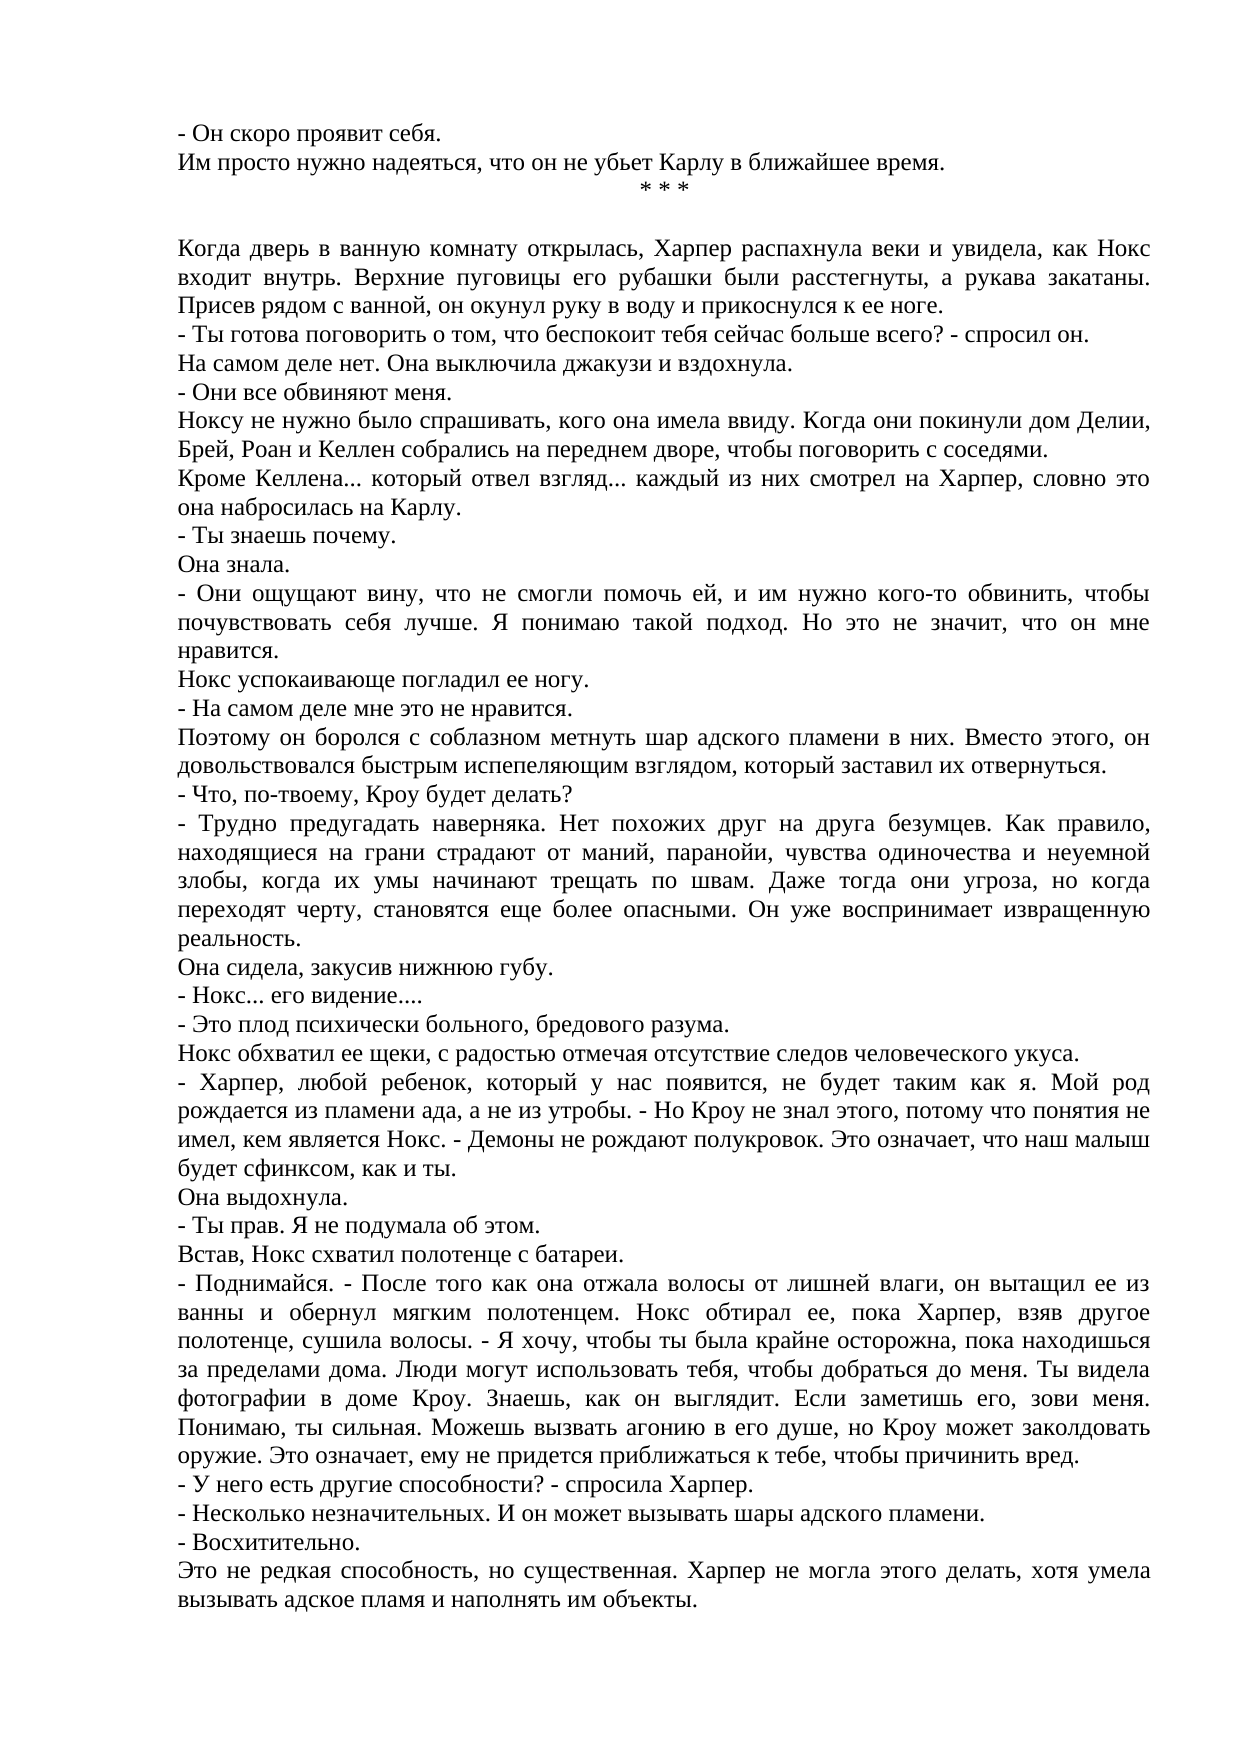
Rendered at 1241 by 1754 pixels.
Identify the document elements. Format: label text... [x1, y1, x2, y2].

text - Они ощущают вину, что не смогли помочь ей, и им нужно кого-то обвинить, чтобы почувствовать себя лучше. Я понимаю такой подход. Но это не значит, что он мне нравится. [177, 578, 1152, 664]
text - Что, по-твоему, Кроу будет делать? [177, 779, 1152, 808]
text - Ты знаешь почему. [177, 521, 1152, 549]
text Им просто нужно надеяться, что он не убьет Карлу в ближайшее время. [177, 147, 1152, 176]
text - Несколько незначительных. И он может вызывать шары адского пламени. [177, 1498, 1152, 1527]
text Она знала. [177, 549, 1152, 578]
text Кроме Келлена... который отвел взгляд... каждый из них смотрел на Харпер, словно это она набросилась на Карлу. [177, 463, 1152, 521]
text На самом деле нет. Она выключила джакузи и вздохнула. [177, 348, 1152, 377]
text Когда дверь в ванную комнату открылась, Харпер распахнула веки и увидела, как Нокс входит внутрь. Верхние пуговицы его рубашки были расстегнуты, а рукава закатаны. Присев рядом с ванной, он окунул руку в воду и прикоснулся к ее ноге. [177, 204, 1152, 319]
text - У него есть другие способности? - спросила Харпер. [177, 1469, 1152, 1498]
text - Восхитительно. [177, 1527, 1152, 1556]
text Нокс успокаивающе погладил ее ногу. [177, 664, 1152, 693]
text - Ты прав. Я не подумала об этом. [177, 1211, 1152, 1239]
text - Это плод психически больного, бредового разума. [177, 1009, 1152, 1038]
text Ноксу не нужно было спрашивать, кого она имела ввиду. Когда они покинули дом Делии, Брей, Роан и Келлен собрались на переднем дворе, чтобы поговорить с соседями. [177, 406, 1152, 463]
text - Поднимайся. - После того как она отжала волосы от лишней влаги, он вытащил ее из ванны и обернул мягким полотенцем. Нокс обтирал ее, пока Харпер, взяв другое полотенце, сушила волосы. - Я хочу, чтобы ты была крайне осторожна, пока находишься за пределами дома. Люди могут использовать тебя, чтобы добраться до меня. Ты видела фотографии в доме Кроу. Знаешь, как он выглядит. Если заметишь его, зови меня. Понимаю, ты сильная. Можешь вызвать агонию в его душе, но Кроу может заколдовать оружие. Это означает, ему не придется приближаться к тебе, чтобы причинить вред. [177, 1268, 1152, 1469]
text - Он скоро проявит себя. [177, 118, 1152, 147]
text - Нокс... его видение.... [177, 981, 1152, 1009]
text Это не редкая способность, но существенная. Харпер не могла этого делать, хотя умела вызывать адское пламя и наполнять им объекты. [177, 1556, 1152, 1613]
text Она выдохнула. [177, 1182, 1152, 1211]
text Встав, Нокс схватил полотенце с батареи. [177, 1239, 1152, 1268]
text - Они все обвиняют меня. [177, 377, 1152, 406]
text - Ты готова поговорить о том, что беспокоит тебя сейчас больше всего? - спросил он. [177, 319, 1152, 348]
text * * * [177, 176, 1152, 204]
text - Трудно предугадать наверняка. Нет похожих друг на друга безумцев. Как правило, находящиеся на грани страдают от маний, паранойи, чувства одиночества и неуемной злобы, когда их умы начинают трещать по швам. Даже тогда они угроза, но когда переходят черту, становятся еще более опасными. Он уже воспринимает извращенную реальность. [177, 808, 1152, 952]
text - Харпер, любой ребенок, который у нас появится, не будет таким как я. Мой род рождается из пламени ада, а не из утробы. - Но Кроу не знал этого, потому что понятия не имел, кем является Нокс. - Демоны не рождают полукровок. Это означает, что наш малыш будет сфинксом, как и ты. [177, 1067, 1152, 1182]
text Поэтому он боролся с соблазном метнуть шар адского пламени в них. Вместо этого, он довольствовался быстрым испепеляющим взглядом, который заставил их отвернуться. [177, 722, 1152, 779]
text Она сидела, закусив нижнюю губу. [177, 952, 1152, 981]
text - На самом деле мне это не нравится. [177, 693, 1152, 722]
text Нокс обхватил ее щеки, с радостью отмечая отсутствие следов человеческого укуса. [177, 1038, 1152, 1067]
